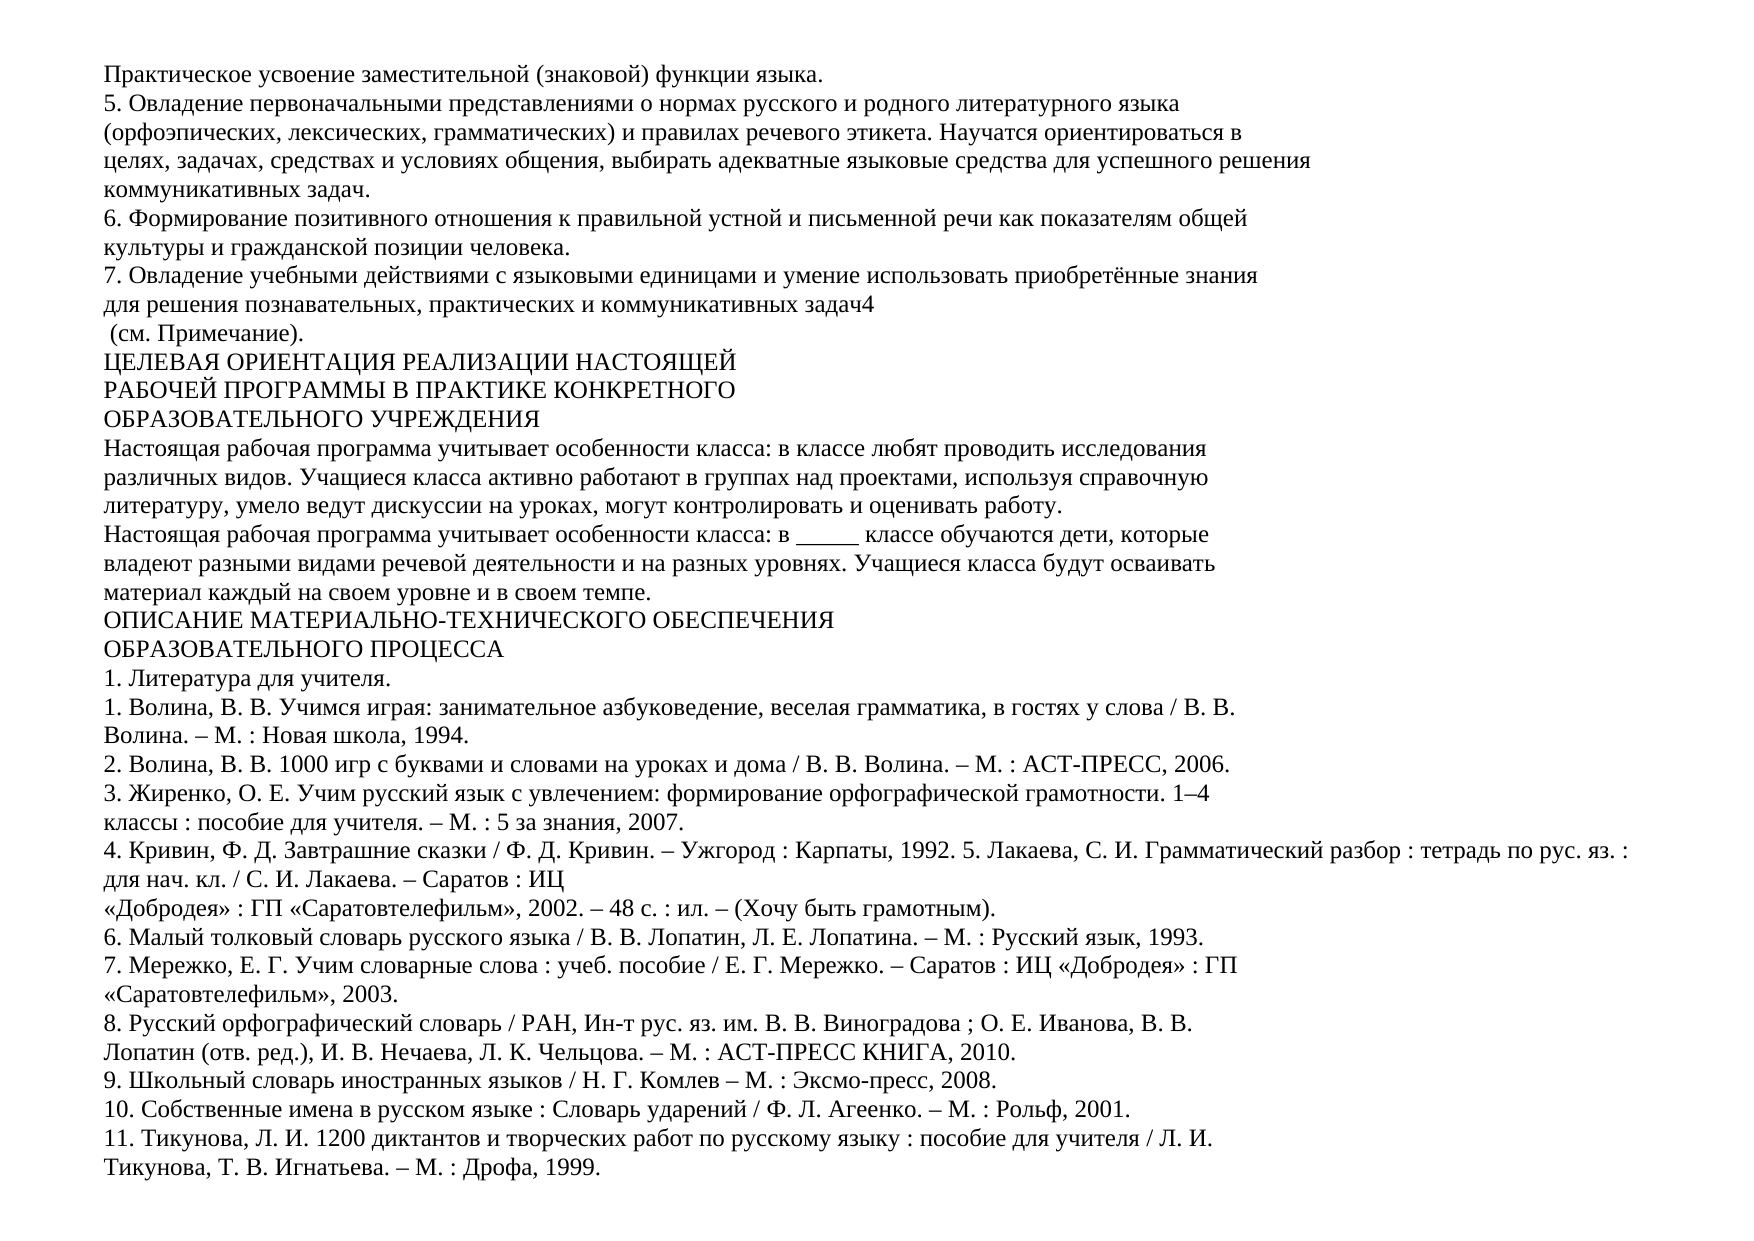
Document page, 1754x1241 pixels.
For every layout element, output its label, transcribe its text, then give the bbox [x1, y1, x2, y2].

text Настоящая рабочая программа учитывает особенности класса: в _____ классе обучаются дети, которые [103, 519, 1636, 548]
text 10. Собственные имена в русском языке : Словарь ударений / Ф. Л. Агеенко. – М. : Рольф, 2001. [103, 1094, 1636, 1123]
text (орфоэпических, лексических, грамматических) и правилах речевого этикета. Научатся ориентироваться в [103, 117, 1636, 145]
text ОБРАЗОВАТЕЛЬНОГО УЧРЕЖДЕНИЯ [103, 404, 1636, 433]
text «Саратовтелефильм», 2003. [103, 979, 1636, 1008]
text ЦЕЛЕВАЯ ОРИЕНТАЦИЯ РЕАЛИЗАЦИИ НАСТОЯЩЕЙ [103, 347, 1636, 375]
text 2. Волина, В. В. 1000 игр с буквами и словами на уроках и дома / В. В. Волина. – М. : АСТ-ПРЕСС, 2006. [103, 749, 1636, 778]
text 6. Малый толковый словарь русского языка / В. В. Лопатин, Л. Е. Лопатина. – М. : Русский язык, 1993. [103, 922, 1636, 950]
text для решения познавательных, практических и коммуникативных задач4 [103, 289, 1636, 318]
text 3. Жиренко, О. Е. Учим русский язык с увлечением: формирование орфографической грамотности. 1–4 [103, 778, 1636, 807]
text «Добродея» : ГП «Саратовтелефильм», 2002. – 48 с. : ил. – (Хочу быть грамотным). [103, 893, 1636, 922]
text материал каждый на своем уровне и в своем темпе. [103, 577, 1636, 605]
text владеют разными видами речевой деятельности и на разных уровнях. Учащиеся класса будут осваивать [103, 548, 1636, 577]
text 1. Волина, В. В. Учимся играя: занимательное азбуковедение, веселая грамматика, в гостях у слова / В. В. [103, 692, 1636, 720]
text Лопатин (отв. ред.), И. В. Нечаева, Л. К. Чельцова. – М. : АСТ-ПРЕСС КНИГА, 2010. [103, 1037, 1636, 1065]
text Волина. – М. : Новая школа, 1994. [103, 720, 1636, 749]
text 1. Литература для учителя. [103, 663, 1636, 692]
text коммуникативных задач. [103, 174, 1636, 203]
text различных видов. Учащиеся класса активно работают в группах над проектами, используя справочную [103, 462, 1636, 490]
text культуры и гражданской позиции человека. [103, 232, 1636, 260]
text 6. Формирование позитивного отношения к правильной устной и письменной речи как показателям общей [103, 203, 1636, 232]
text литературу, умело ведут дискуссии на уроках, могут контролировать и оценивать работу. [103, 490, 1636, 519]
text ОБРАЗОВАТЕЛЬНОГО ПРОЦЕССА [103, 634, 1636, 663]
text 9. Школьный словарь иностранных языков / Н. Г. Комлев – М. : Эксмо-пресс, 2008. [103, 1065, 1636, 1094]
text 4. Кривин, Ф. Д. Завтрашние сказки / Ф. Д. Кривин. – Ужгород : Карпаты, 1992. 5. Лакаева, С. И. Грамматический разбор : тетрадь по рус. яз. : для нач. кл. / С. И. Лакаева. – Саратов : ИЦ [103, 835, 1636, 893]
text 7. Овладение учебными действиями с языковыми единицами и умение использовать приобретённые знания [103, 260, 1636, 289]
text Тикунова, Т. В. Игнатьева. – М. : Дрофа, 1999. [103, 1152, 1636, 1180]
text Настоящая рабочая программа учитывает особенности класса: в классе любят проводить исследования [103, 433, 1636, 462]
text 7. Мережко, Е. Г. Учим словарные слова : учеб. пособие / Е. Г. Мережко. – Саратов : ИЦ «Добродея» : ГП [103, 950, 1636, 979]
text 11. Тикунова, Л. И. 1200 диктантов и творческих работ по русскому языку : пособие для учителя / Л. И. [103, 1123, 1636, 1152]
text РАБОЧЕЙ ПРОГРАММЫ В ПРАКТИКЕ КОНКРЕТНОГО [103, 375, 1636, 404]
text Практическое усвоение заместительной (знаковой) функции языка. [103, 59, 1636, 88]
text ОПИСАНИЕ МАТЕРИАЛЬНО-ТЕХНИЧЕСКОГО ОБЕСПЕЧЕНИЯ [103, 605, 1636, 634]
text целях, задачах, средствах и условиях общения, выбирать адекватные языковые средства для успешного решения [103, 145, 1636, 174]
text (см. Примечание). [103, 318, 1636, 347]
text 5. Овладение первоначальными представлениями о нормах русского и родного литературного языка [103, 88, 1636, 117]
text 8. Русский орфографический словарь / РАН, Ин-т рус. яз. им. В. В. Виноградова ; О. Е. Иванова, В. В. [103, 1008, 1636, 1037]
text классы : пособие для учителя. – М. : 5 за знания, 2007. [103, 807, 1636, 835]
